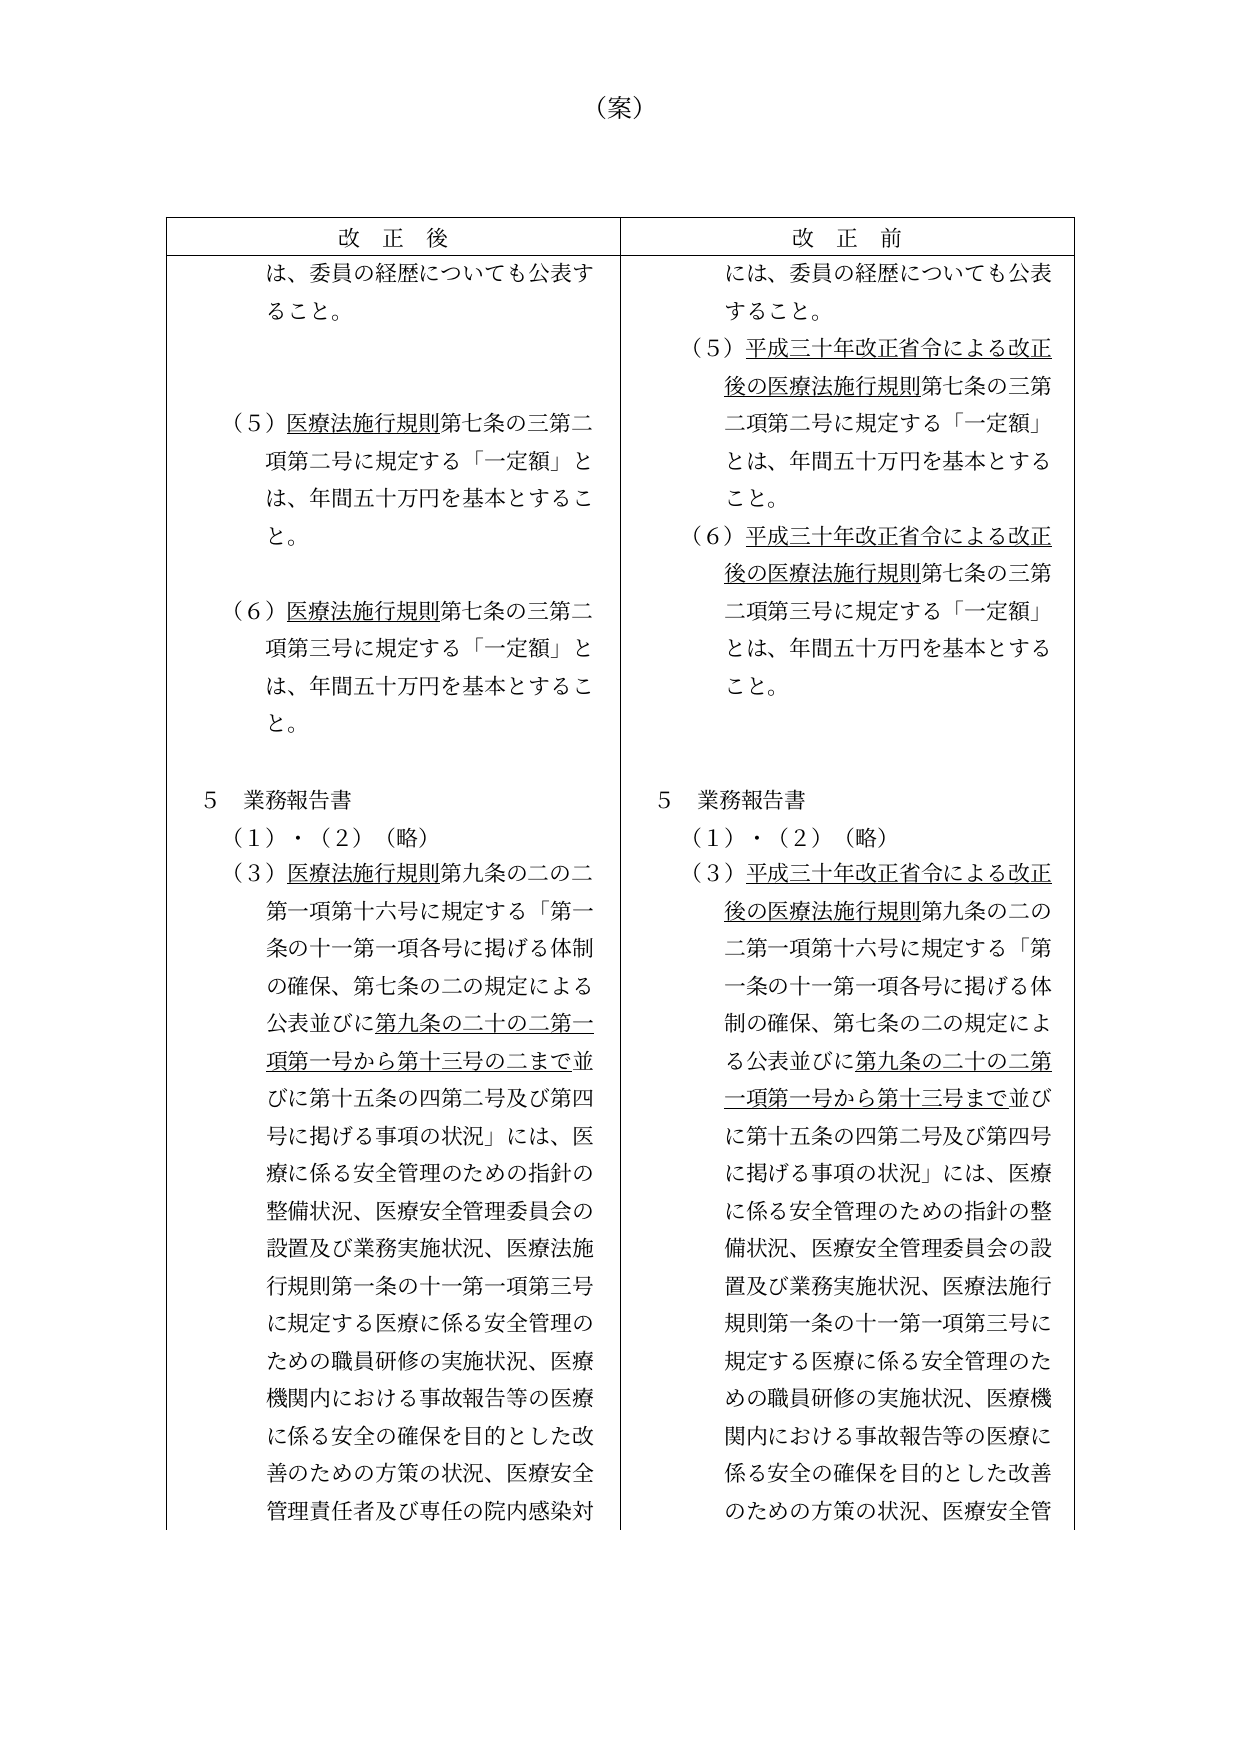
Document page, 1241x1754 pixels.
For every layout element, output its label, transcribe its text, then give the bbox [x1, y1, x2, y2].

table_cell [621, 256, 1074, 780]
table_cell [167, 780, 620, 1530]
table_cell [167, 256, 620, 780]
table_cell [621, 780, 1074, 1530]
table_header 改 正 後 [167, 218, 620, 255]
table_header 改 正 前 [621, 218, 1074, 255]
